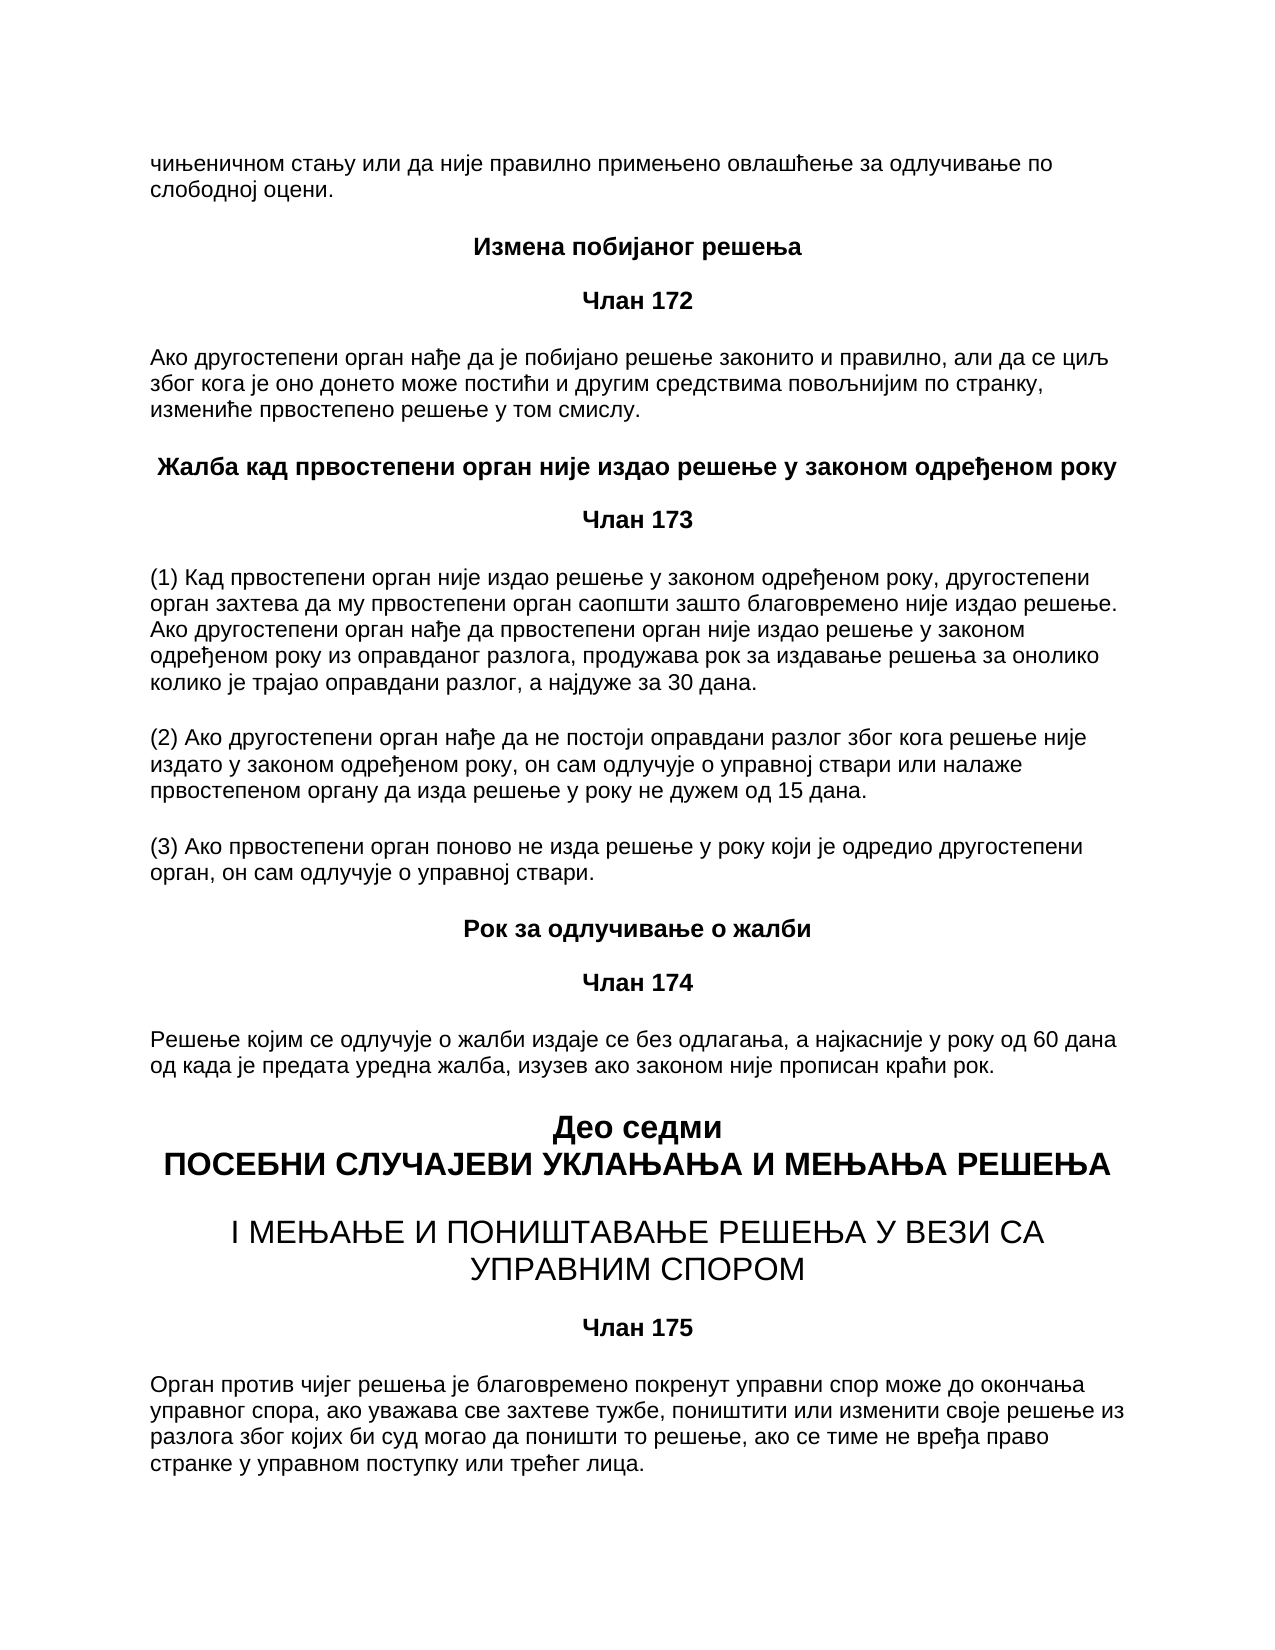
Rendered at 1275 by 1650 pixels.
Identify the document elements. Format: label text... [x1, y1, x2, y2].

text (3) Ако првостепени орган поново не изда решење у року који је одредио другостепени орган, он сам одлучује о управној ствари. [150, 833, 1125, 885]
text Део седми [150, 1108, 1125, 1145]
text Члан 172 [150, 286, 1125, 314]
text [150, 150, 1125, 203]
text I МЕЊАЊЕ И ПОНИШТАВАЊЕ РЕШЕЊА У ВЕЗИ СА УПРАВНИМ СПОРОМ [150, 1213, 1125, 1288]
text Члан 175 [150, 1313, 1125, 1341]
text Члан 174 [150, 968, 1125, 997]
text Измена побијаног решења [150, 232, 1125, 261]
text (1) Кад првостепени орган није издао решење у законом одређеном року, другостепени орган захтева да му првостепени орган саопшти зашто благовремено није издао решење. Ако другостепени орган нађе да првостепени орган није издао решење у законом одређеном року из оправданог разлога, продужава рок за издавање решења за онолико колико је трајао оправдани разлог, а најдуже за 30 дана. [150, 563, 1125, 695]
text Жалба кад првостепени орган није издао решење у законом одређеном року [150, 452, 1125, 481]
text Рок за одлучивање о жалби [150, 914, 1125, 943]
text Решење којим се одлучује о жалби издаје се без одлагања, а најкасније у року од 60 дана од када је предата уредна жалба, изузев ако законом није прописан краћи рок. [150, 1026, 1125, 1079]
text Члан 173 [150, 506, 1125, 534]
text Ако другостепени орган нађе да је побијано решење законито и правилно, али да се циљ због кога је оно донето може постићи и другим средствима повољнијим по странку, измениће првостепено решење у том смислу. [150, 343, 1125, 423]
text Орган против чијег решења је благовремено покренут управни спор може до окончања управног спора, ако уважава све захтеве тужбе, поништити или изменити своје решење из разлога због којих би суд могао да поништи то решење, ако се тиме не вређа право странке у управном поступку или трећег лица. [150, 1371, 1125, 1476]
text ПОСЕБНИ СЛУЧАЈЕВИ УКЛАЊАЊА И МЕЊАЊА РЕШЕЊА [150, 1145, 1125, 1182]
text (2) Ако другостепени орган нађе да не постоји оправдани разлог због кога решење није издато у законом одређеном року, он сам одлучује о управној ствари или налаже првостепеном органу да изда решење у року не дужем од 15 дана. [150, 724, 1125, 803]
